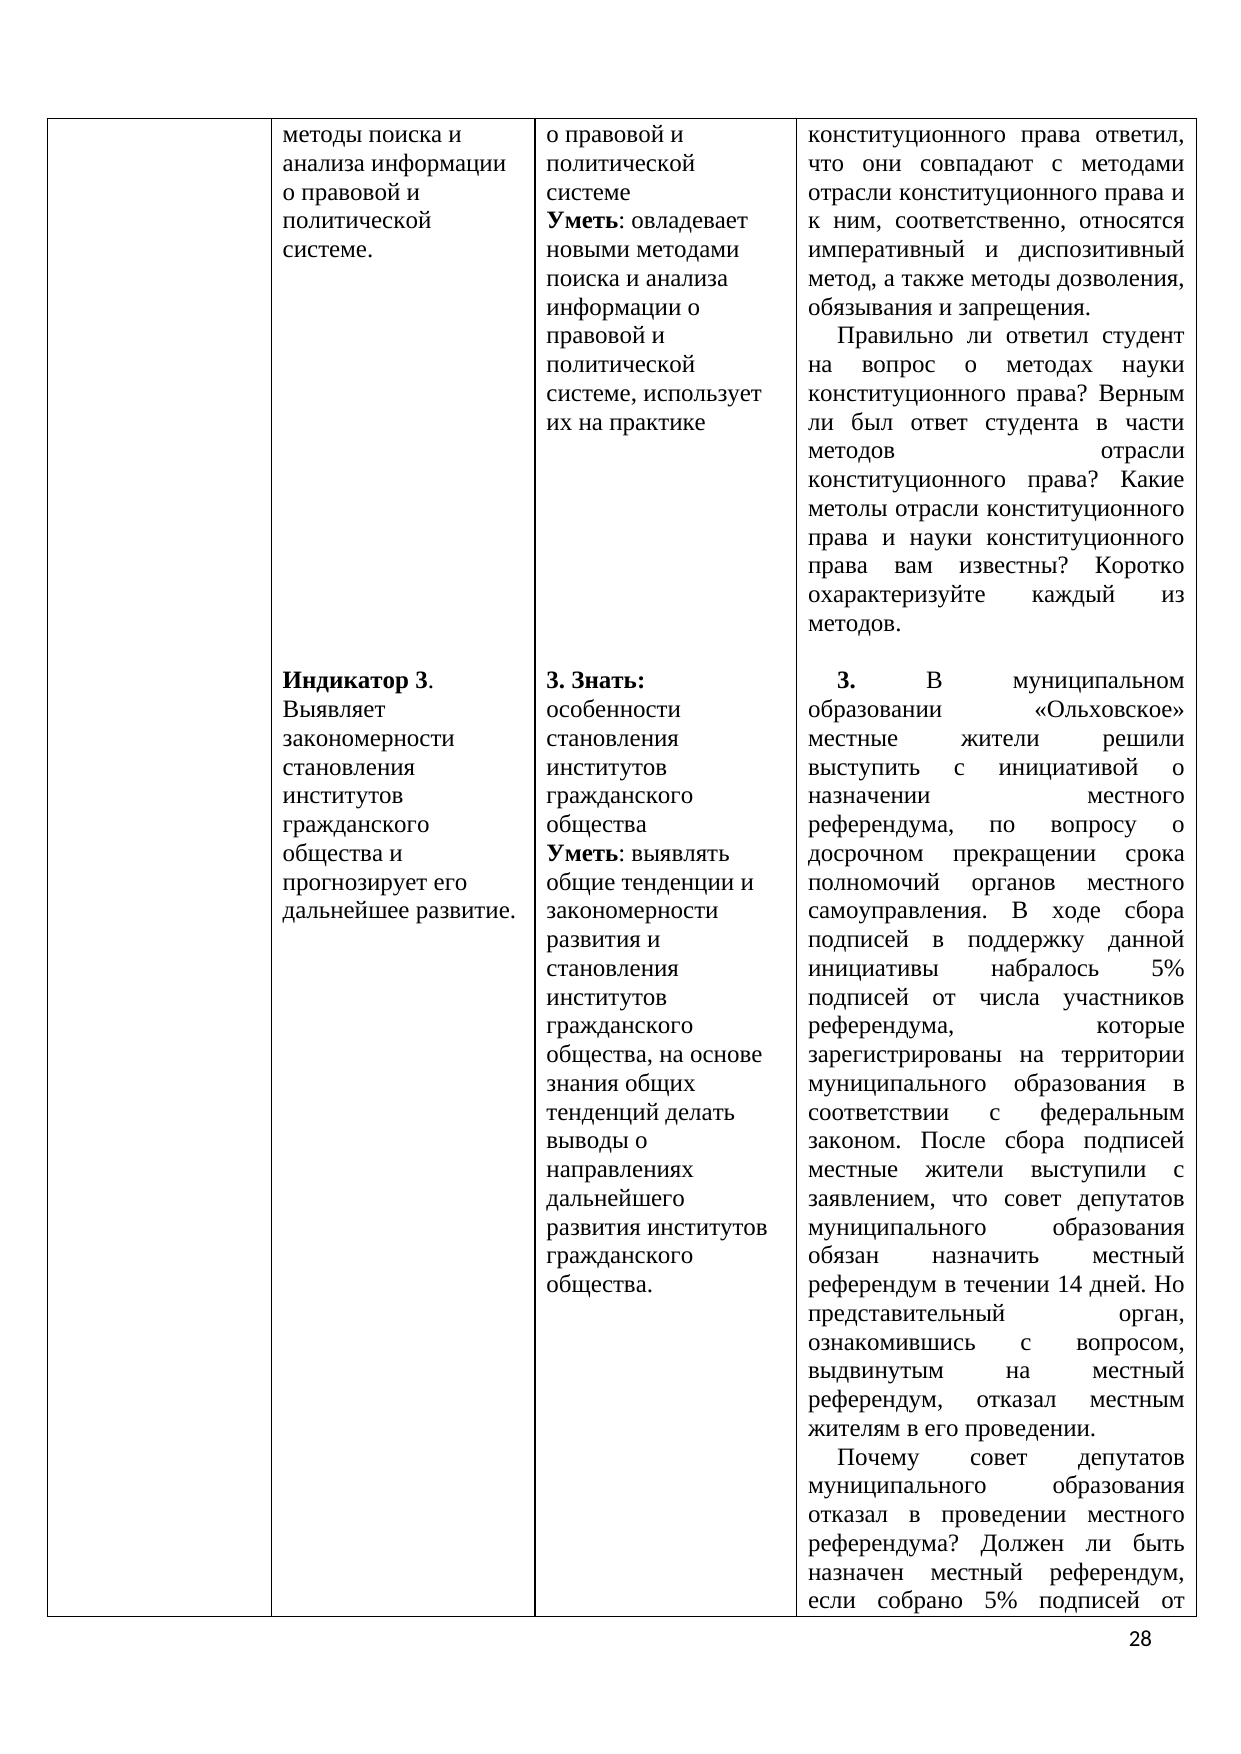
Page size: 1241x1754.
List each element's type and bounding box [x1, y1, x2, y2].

table_cell [272, 119, 534, 1616]
table_cell [536, 119, 796, 1616]
table_cell [48, 119, 271, 1616]
table_cell [797, 119, 1196, 1616]
